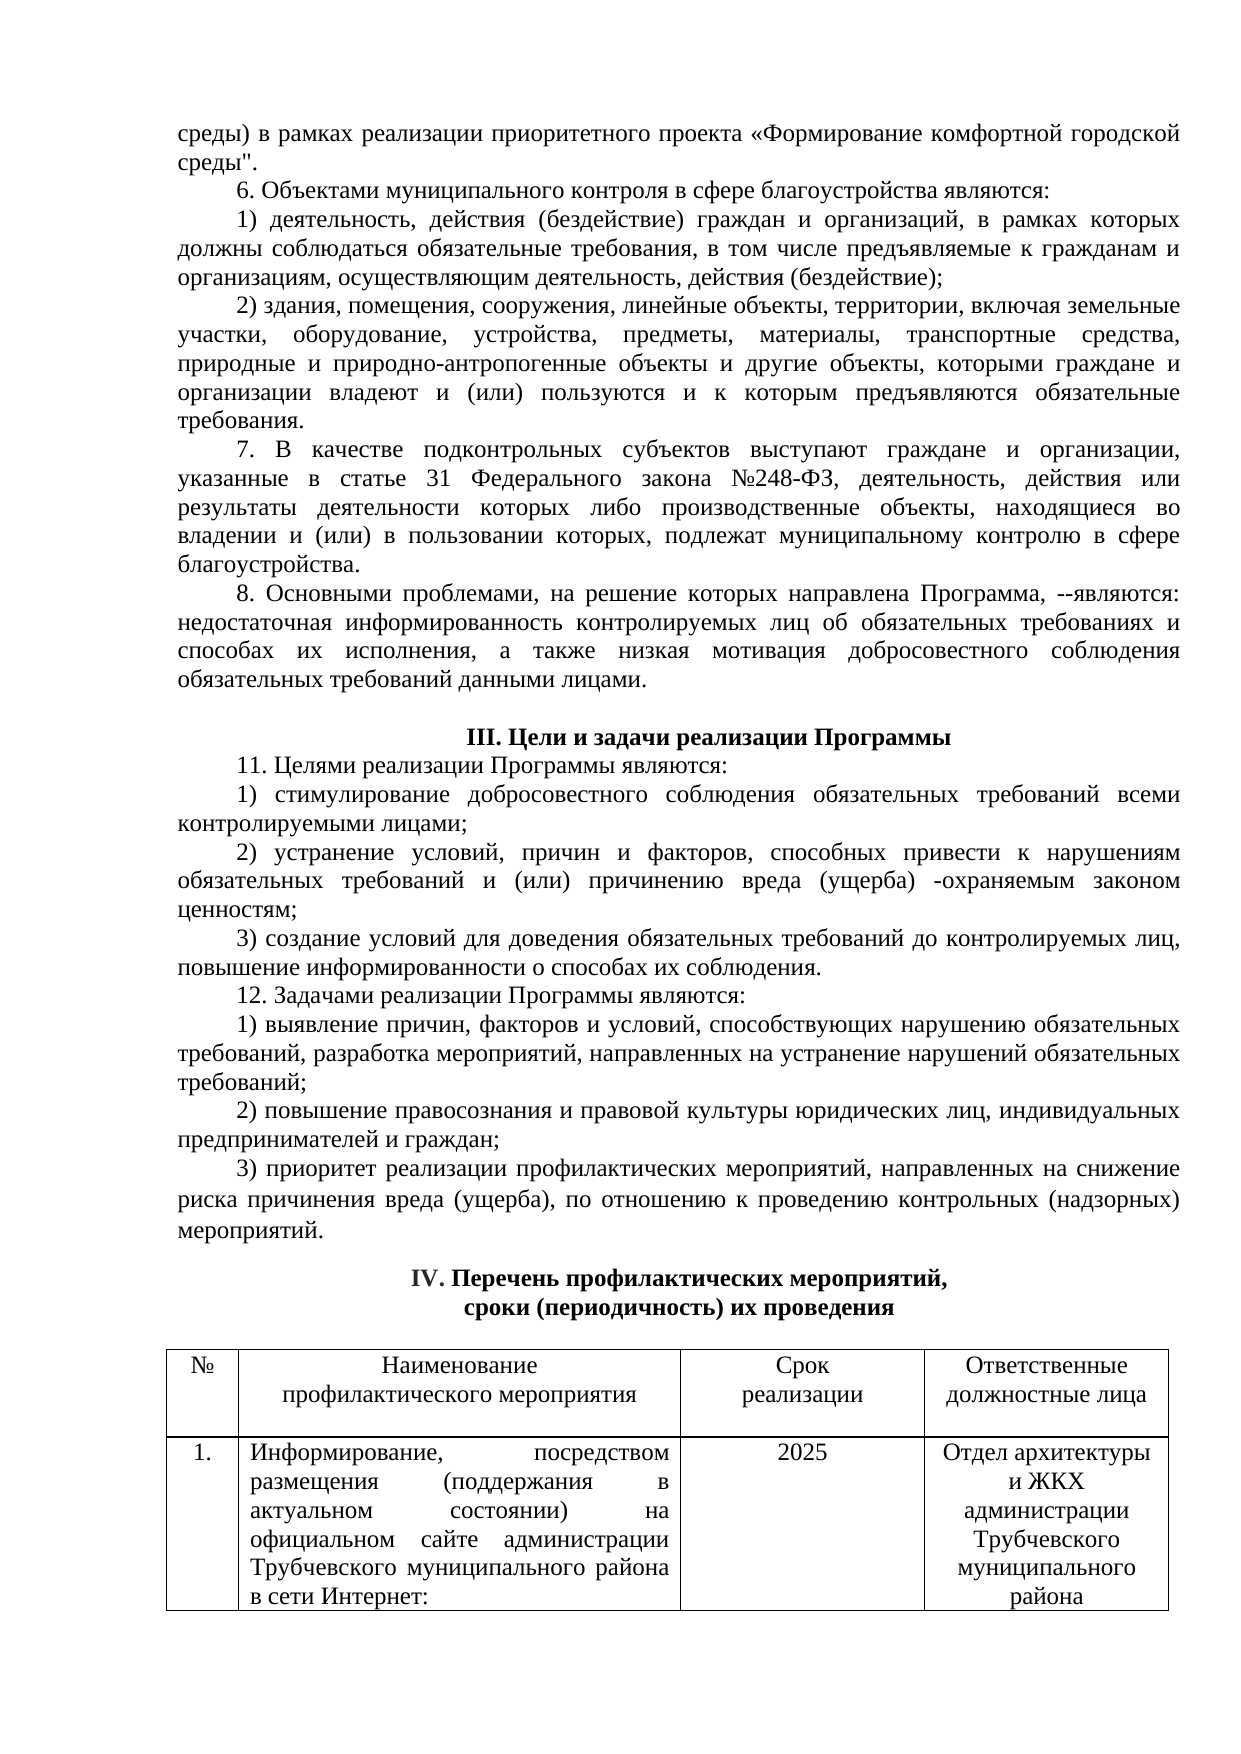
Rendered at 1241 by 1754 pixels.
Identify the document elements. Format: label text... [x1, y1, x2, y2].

text 8. Основными проблемами, на решение которых направлена Программа, --являются: недостаточная информированность контролируемых лиц об обязательных требованиях и способах их исполнения, а также низкая мотивация добросовестного соблюдения обязательных требований данными лицами. [177, 578, 1181, 693]
subtitle III. Цели и задачи реализации Программы [177, 722, 1181, 751]
text 2) устранение условий, причин и факторов, способных привести к нарушениям обязательных требований и (или) причинению вреда (ущерба) -охраняемым законом ценностям; [177, 837, 1181, 923]
text 1) стимулирование добросовестного соблюдения обязательных требований всеми контролируемыми лицами; [177, 779, 1181, 837]
text 2) здания, помещения, сооружения, линейные объекты, территории, включая земельные участки, оборудование, устройства, предметы, материалы, транспортные средства, природные и природно-антропогенные объекты и другие объекты, которыми граждане и организации владеют и (или) пользуются и к которым предъявляются обязательные требования. [177, 291, 1181, 434]
title сроки (периодичность) их проведения [177, 1292, 1181, 1320]
text 7. В качестве подконтрольных субъектов выступают граждане и организации, указанные в статье 31 Федерального закона №248-ФЗ, деятельность, действия или результаты деятельности которых либо производственные объекты, находящиеся во владении и (или) в пользовании которых, подлежат муниципальному контролю в сфере благоустройства. [177, 434, 1181, 578]
text 3) создание условий для доведения обязательных требований до контролируемых лиц, повышение информированности о способах их соблюдения. [177, 923, 1181, 981]
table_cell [925, 1438, 1168, 1610]
table_header Срок реализации [681, 1350, 924, 1436]
table_cell 1. [167, 1438, 238, 1610]
text 2) повышение правосознания и правовой культуры юридических лиц, индивидуальных предпринимателей и граждан; [177, 1096, 1181, 1153]
text 11. Целями реализации Программы являются: [177, 751, 1181, 779]
text 1) выявление причин, факторов и условий, способствующих нарушению обязательных требований, разработка мероприятий, направленных на устранение нарушений обязательных требований; [177, 1009, 1181, 1096]
table_header Ответственные должностные лица [925, 1350, 1168, 1436]
title IV. Перечень профилактических мероприятий, [177, 1263, 1181, 1292]
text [177, 118, 1181, 176]
text 1) деятельность, действия (бездействие) граждан и организаций, в рамках которых должны соблюдаться обязательные требования, в том числе предъявляемые к гражданам и организациям, осуществляющим деятельность, действия (бездействие); [177, 204, 1181, 291]
text 12. Задачами реализации Программы являются: [177, 981, 1181, 1009]
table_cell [239, 1438, 680, 1610]
text 3) приоритет реализации профилактических мероприятий, направленных на снижение риска причинения вреда (ущерба), по отношению к проведению контрольных (надзорных) мероприятий. [177, 1153, 1181, 1244]
table_cell 2025 [681, 1438, 924, 1610]
text 6. Объектами муниципального контроля в сфере благоустройства являются: [177, 176, 1181, 204]
table_header Наименование профилактического мероприятия [239, 1350, 680, 1436]
table_header № [167, 1350, 238, 1436]
